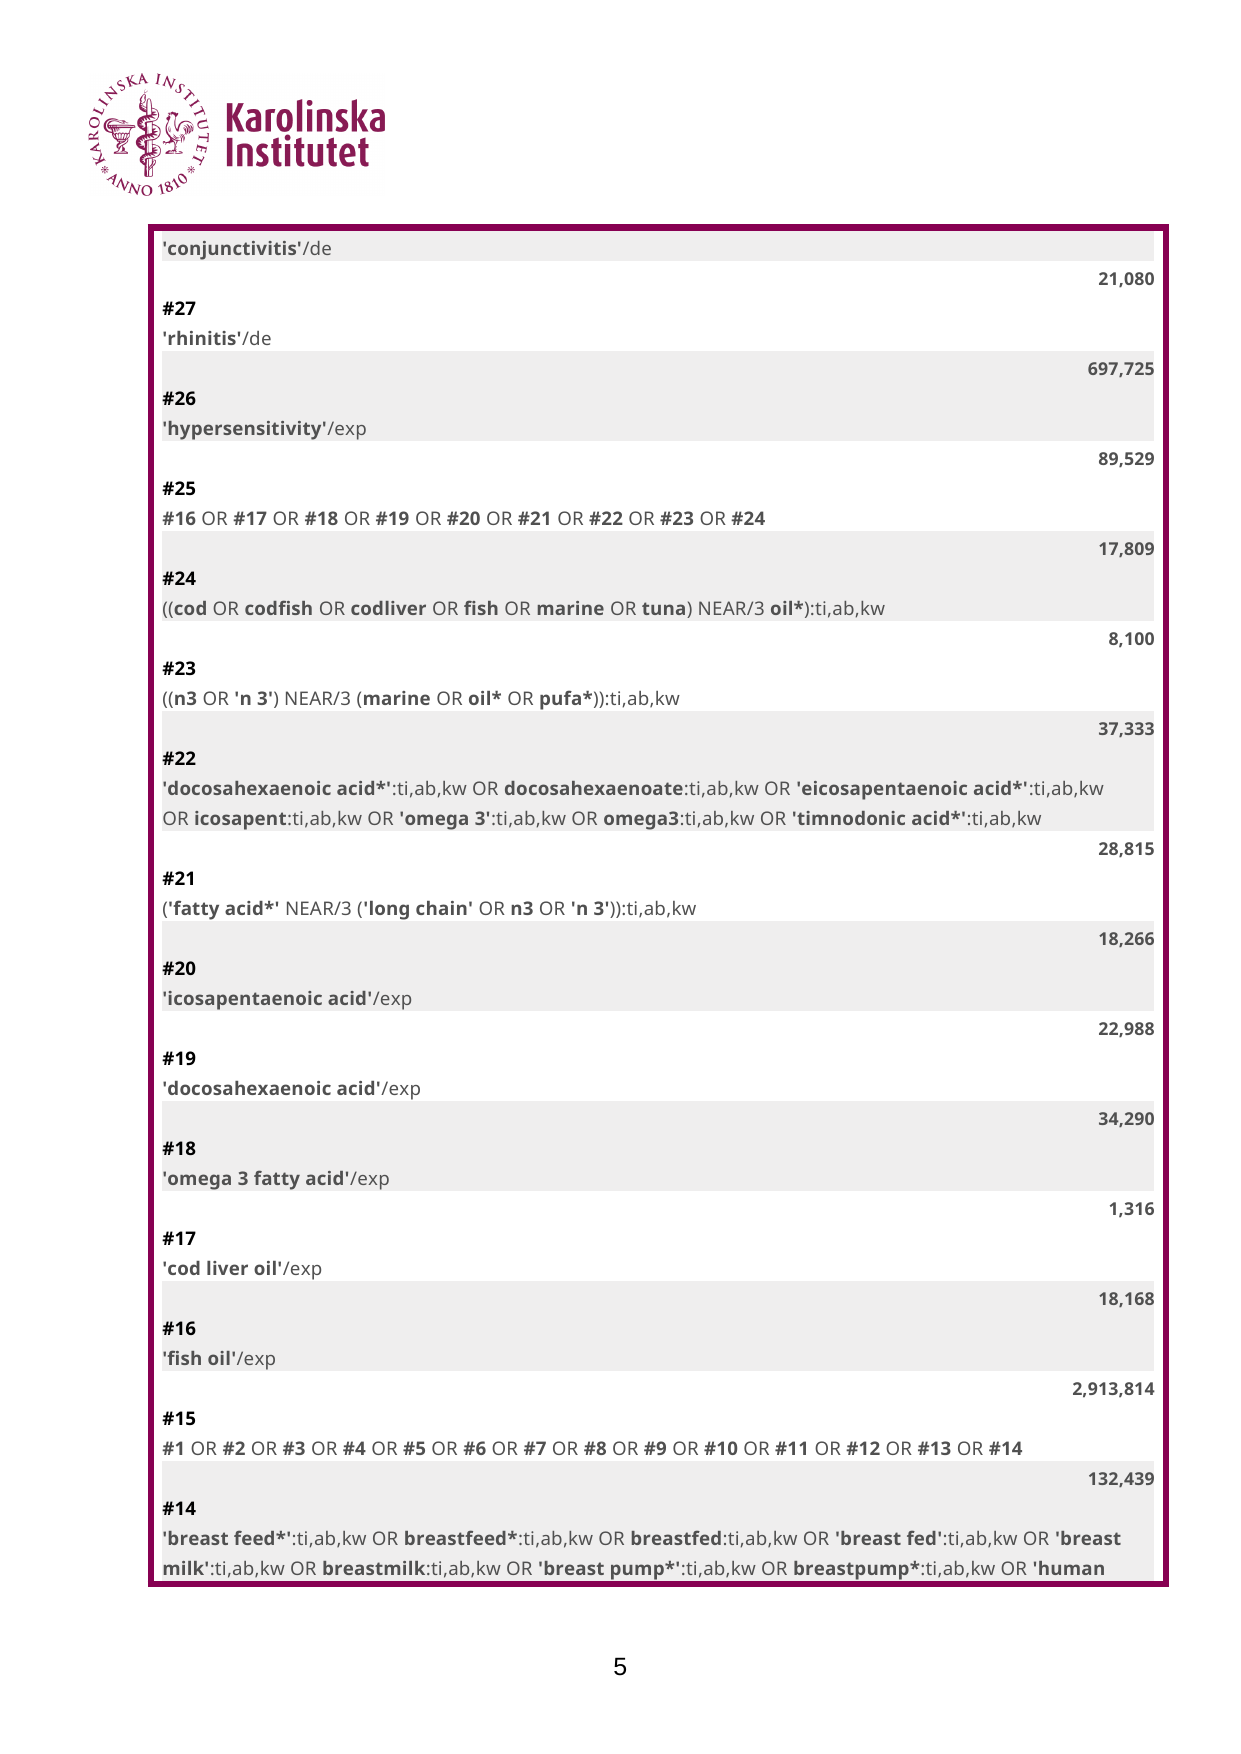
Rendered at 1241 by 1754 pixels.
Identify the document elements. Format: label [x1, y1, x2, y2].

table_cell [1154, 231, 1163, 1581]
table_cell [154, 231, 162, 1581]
picture [88, 73, 385, 196]
